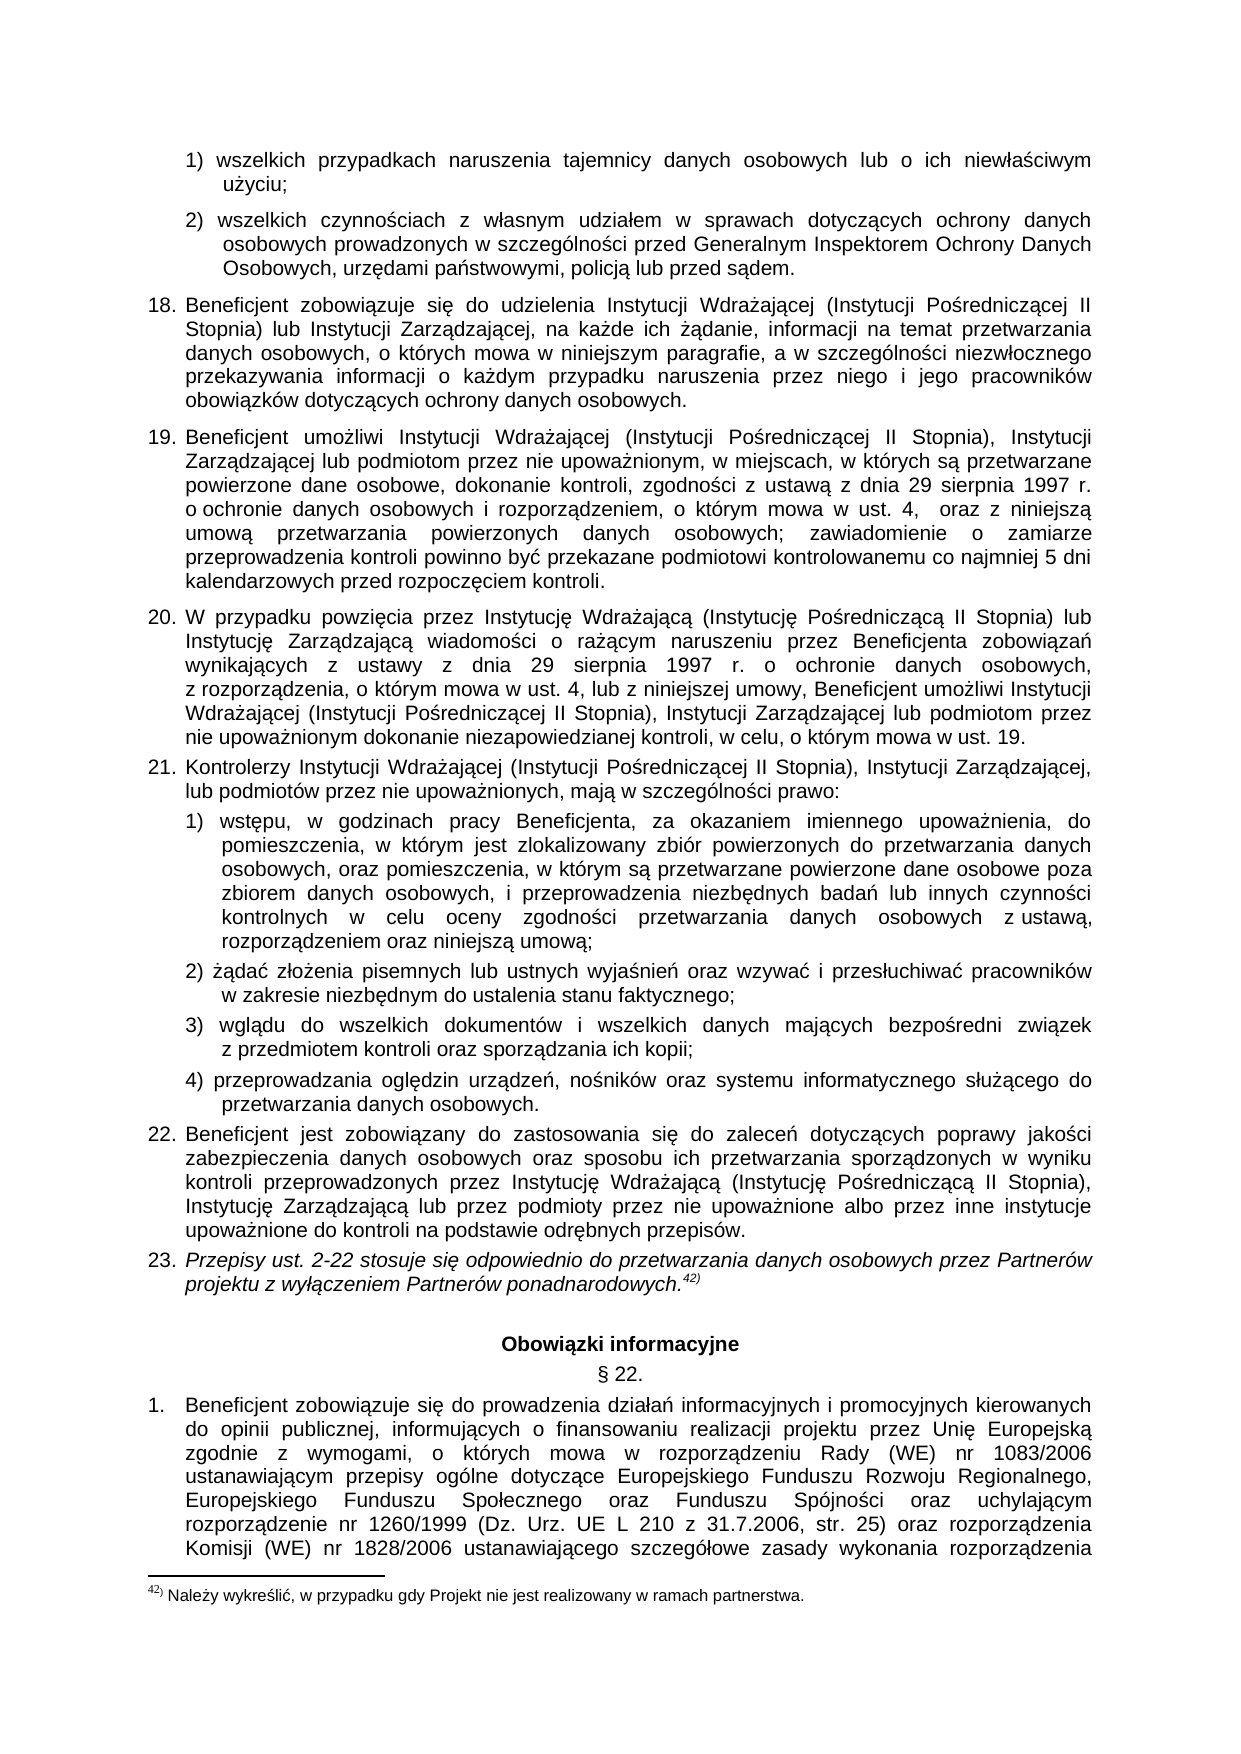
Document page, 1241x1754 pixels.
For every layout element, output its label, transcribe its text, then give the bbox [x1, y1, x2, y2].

list Przepisy ust. 2-22 stosuje się odpowiednio do przetwarzania danych osobowych przez Partnerów projektu z wyłączeniem Partnerów ponadnarodowych.) [148, 1248, 1093, 1296]
text § 22. [148, 1362, 1093, 1386]
list Beneficjent umożliwi Instytucji Wdrażającej (Instytucji Pośredniczącej II Stopnia), Instytucji Zarządzającej lub podmiotom przez nie upoważnionym, w miejscach, w których są przetwarzane powierzone dane osobowe, dokonanie kontroli, zgodności z ustawą z dnia 29 sierpnia 1997 r. o ochronie danych osobowych i rozporządzeniem, o którym mowa w ust. 4, oraz z niniejszą umową przetwarzania powierzonych danych osobowych; zawiadomienie o zamiarze przeprowadzenia kontroli powinno być przekazane podmiotowi kontrolowanemu co najmniej 5 dni kalendarzowych przed rozpoczęciem kontroli. [148, 425, 1093, 592]
list Kontrolerzy Instytucji Wdrażającej (Instytucji Pośredniczącej II Stopnia), Instytucji Zarządzającej, lub podmiotów przez nie upoważnionych, mają w szczególności prawo: [148, 755, 1093, 803]
text 1) wstępu, w godzinach pracy Beneficjenta, za okazaniem imiennego upoważnienia, do pomieszczenia, w którym jest zlokalizowany zbiór powierzonych do przetwarzania danych osobowych, oraz pomieszczenia, w którym są przetwarzane powierzone dane osobowe poza zbiorem danych osobowych, i przeprowadzenia niezbędnych badań lub innych czynności kontrolnych w celu oceny zgodności przetwarzania danych osobowych z ustawą, rozporządzeniem oraz niniejszą umową; [185, 809, 1093, 953]
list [148, 1392, 1093, 1560]
text 4) przeprowadzania oględzin urządzeń, nośników oraz systemu informatycznego służącego do przetwarzania danych osobowych. [185, 1067, 1093, 1115]
list Beneficjent zobowiązuje się do udzielenia Instytucji Wdrażającej (Instytucji Pośredniczącej II Stopnia) lub Instytucji Zarządzającej, na każde ich żądanie, informacji na temat przetwarzania danych osobowych, o których mowa w niniejszym paragrafie, a w szczególności niezwłocznego przekazywania informacji o każdym przypadku naruszenia przez niego i jego pracowników obowiązków dotyczących ochrony danych osobowych. [148, 292, 1093, 412]
list Beneficjent jest zobowiązany do zastosowania się do zaleceń dotyczących poprawy jakości zabezpieczenia danych osobowych oraz sposobu ich przetwarzania sporządzonych w wyniku kontroli przeprowadzonych przez Instytucję Wdrażającą (Instytucję Pośredniczącą II Stopnia), Instytucję Zarządzającą lub przez podmioty przez nie upoważnione albo przez inne instytucje upoważnione do kontroli na podstawie odrębnych przepisów. [148, 1122, 1093, 1241]
text 3) wglądu do wszelkich dokumentów i wszelkich danych mających bezpośredni związek z przedmiotem kontroli oraz sporządzania ich kopii; [185, 1013, 1093, 1061]
text Obowiązki informacyjne [148, 1332, 1093, 1356]
text 2) żądać złożenia pisemnych lub ustnych wyjaśnień oraz wzywać i przesłuchiwać pracowników w zakresie niezbędnym do ustalenia stanu faktycznego; [185, 959, 1093, 1007]
text 1) wszelkich przypadkach naruszenia tajemnicy danych osobowych lub o ich niewłaściwym użyciu; [185, 148, 1093, 196]
list W przypadku powzięcia przez Instytucję Wdrażającą (Instytucję Pośredniczącą II Stopnia) lub Instytucję Zarządzającą wiadomości o rażącym naruszeniu przez Beneficjenta zobowiązań wynikających z ustawy z dnia 29 sierpnia 1997 r. o ochronie danych osobowych, z rozporządzenia, o którym mowa w ust. 4, lub z niniejszej umowy, Beneficjent umożliwi Instytucji Wdrażającej (Instytucji Pośredniczącej II Stopnia), Instytucji Zarządzającej lub podmiotom przez nie upoważnionym dokonanie niezapowiedzianej kontroli, w celu, o którym mowa w ust. 19. [148, 605, 1093, 749]
text 2) wszelkich czynnościach z własnym udziałem w sprawach dotyczących ochrony danych osobowych prowadzonych w szczególności przed Generalnym Inspektorem Ochrony Danych Osobowych, urzędami państwowymi, policją lub przed sądem. [185, 208, 1093, 280]
